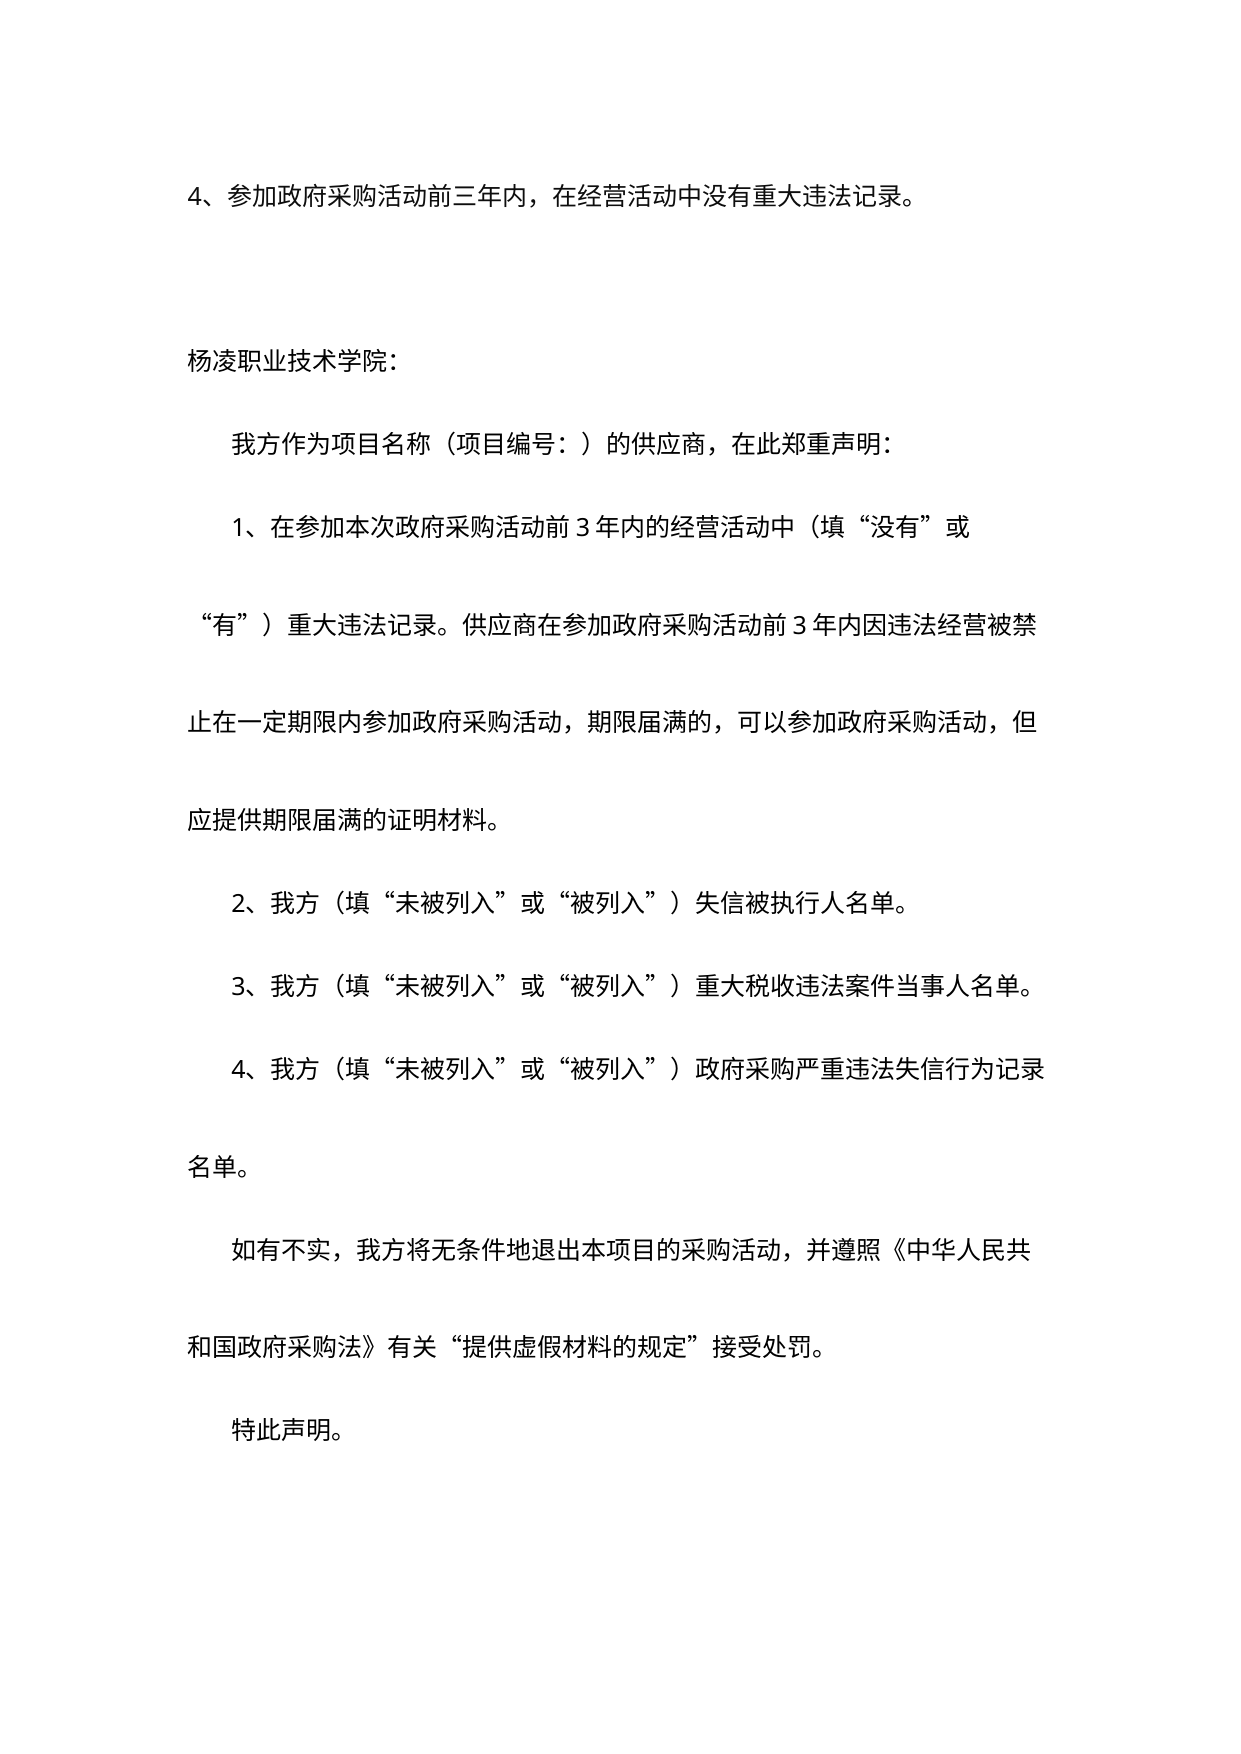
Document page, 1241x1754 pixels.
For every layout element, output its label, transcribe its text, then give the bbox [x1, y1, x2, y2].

text 我方作为项目名称（项目编号：）的供应商，在此郑重声明： [187, 410, 1053, 475]
text 4、我方（填“未被列入”或“被列入”）政府采购严重违法失信行为记录名单。 [187, 1035, 1053, 1198]
text 3、我方（填“未被列入”或“被列入”）重大税收违法案件当事人名单。 [187, 952, 1053, 1017]
text 特此声明。 [187, 1396, 1053, 1461]
list 4、参加政府采购活动前三年内，在经营活动中没有重大违法记录。 [187, 162, 1053, 227]
text 2、我方（填“未被列入”或“被列入”）失信被执行人名单。 [187, 869, 1053, 934]
text 1、在参加本次政府采购活动前3年内的经营活动中（填“没有”或“有”）重大违法记录。供应商在参加政府采购活动前3年内因违法经营被禁止在一定期限内参加政府采购活动，期限届满的，可以参加政府采购活动，但应提供期限届满的证明材料。 [187, 493, 1053, 851]
text 杨凌职业技术学院： [187, 327, 1053, 392]
text 如有不实，我方将无条件地退出本项目的采购活动，并遵照《中华人民共和国政府采购法》有关“提供虚假材料的规定”接受处罚。 [187, 1216, 1053, 1378]
